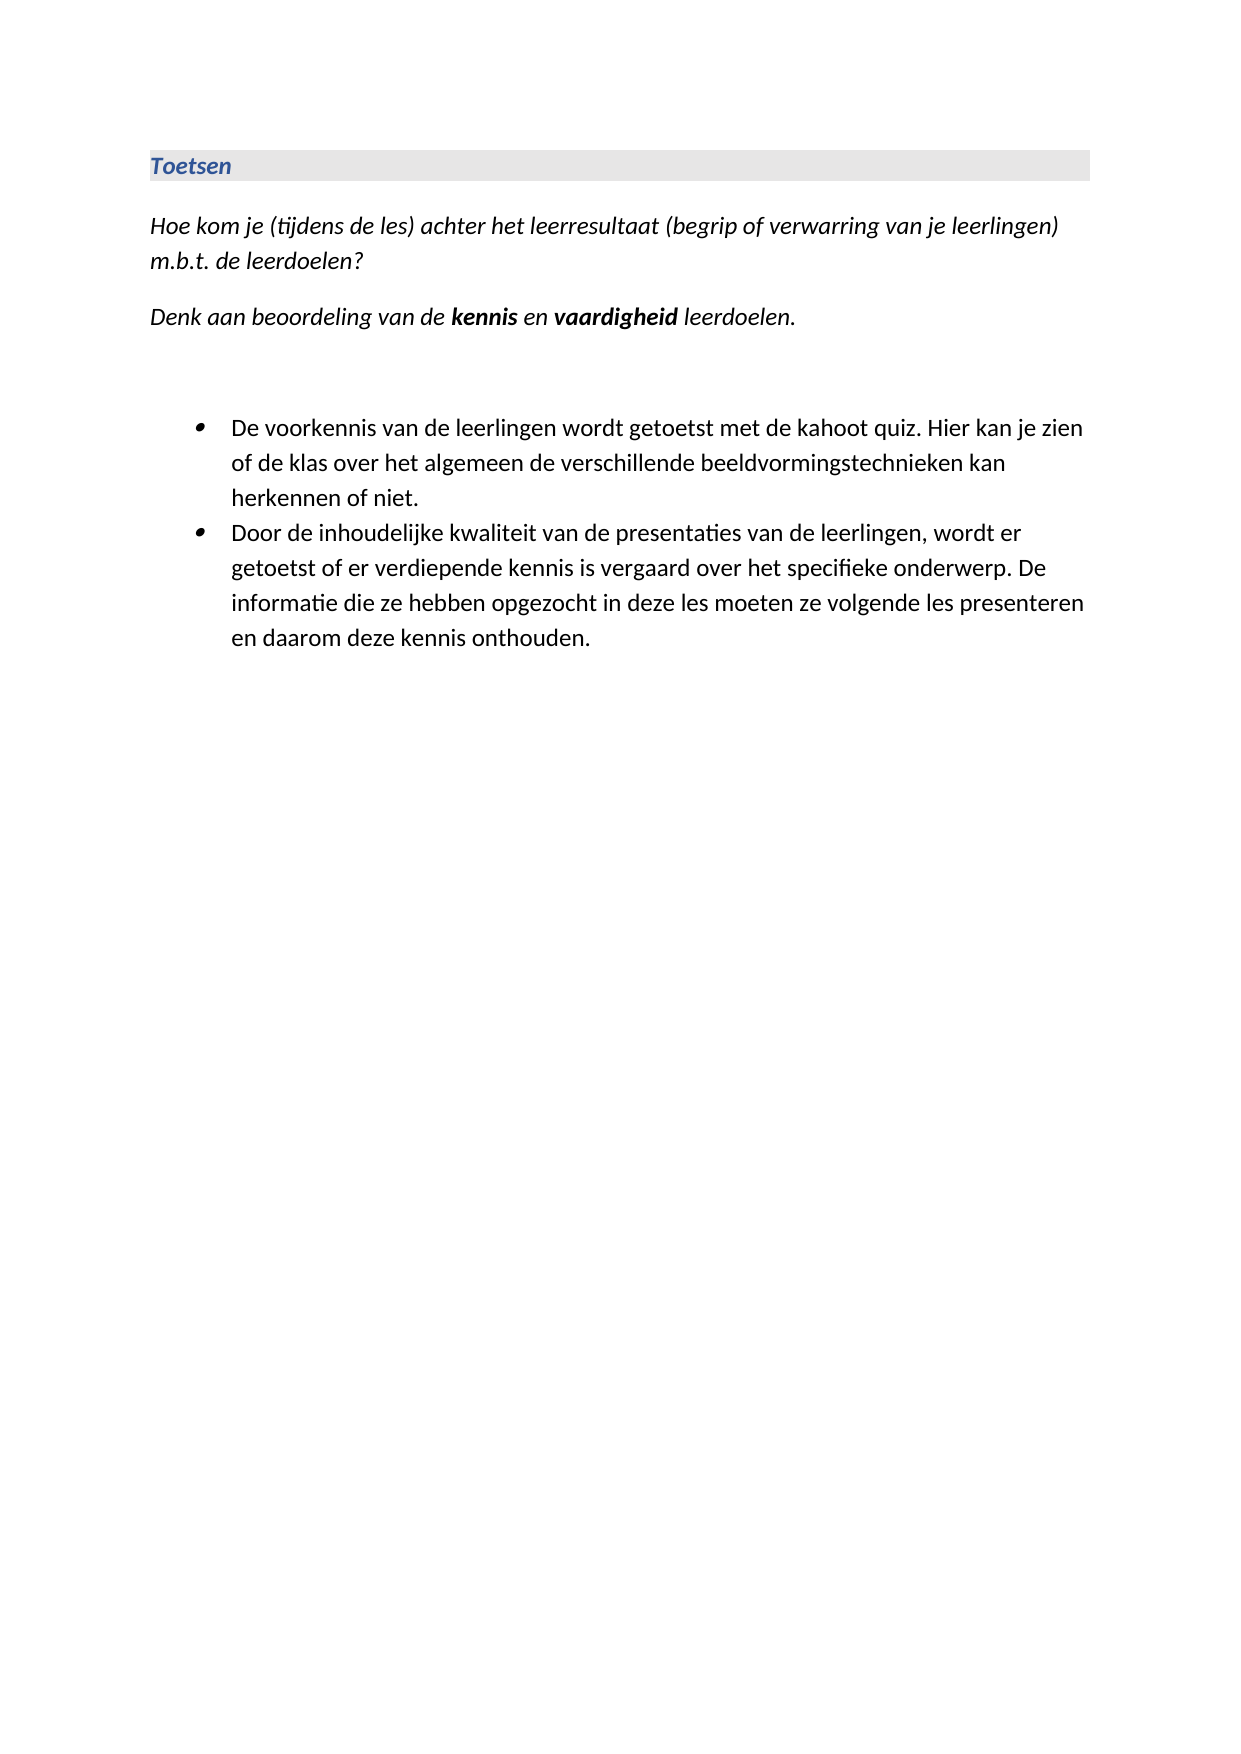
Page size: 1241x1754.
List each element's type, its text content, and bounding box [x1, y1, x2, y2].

text Denk aan beoordeling van de kennis en vaardigheid leerdoelen. [150, 301, 1090, 331]
subtitle Toetsen [150, 150, 1090, 181]
text Hoe kom je (tijdens de les) achter het leerresultaat (begrip of verwarring van je leerlingen) m.b.t. de leerdoelen? [150, 210, 1090, 276]
list De voorkennis van de leerlingen wordt getoetst met de kahoot quiz. Hier kan je zien of de klas over het algemeen de verschillende beeldvormingstechnieken kan herkennen of niet. [194, 412, 1090, 513]
list Door de inhoudelijke kwaliteit van de presentaties van de leerlingen, wordt er getoetst of er verdiepende kennis is vergaard over het specifieke onderwerp. De informatie die ze hebben opgezocht in deze les moeten ze volgende les presenteren en daarom deze kennis onthouden. [194, 517, 1090, 653]
